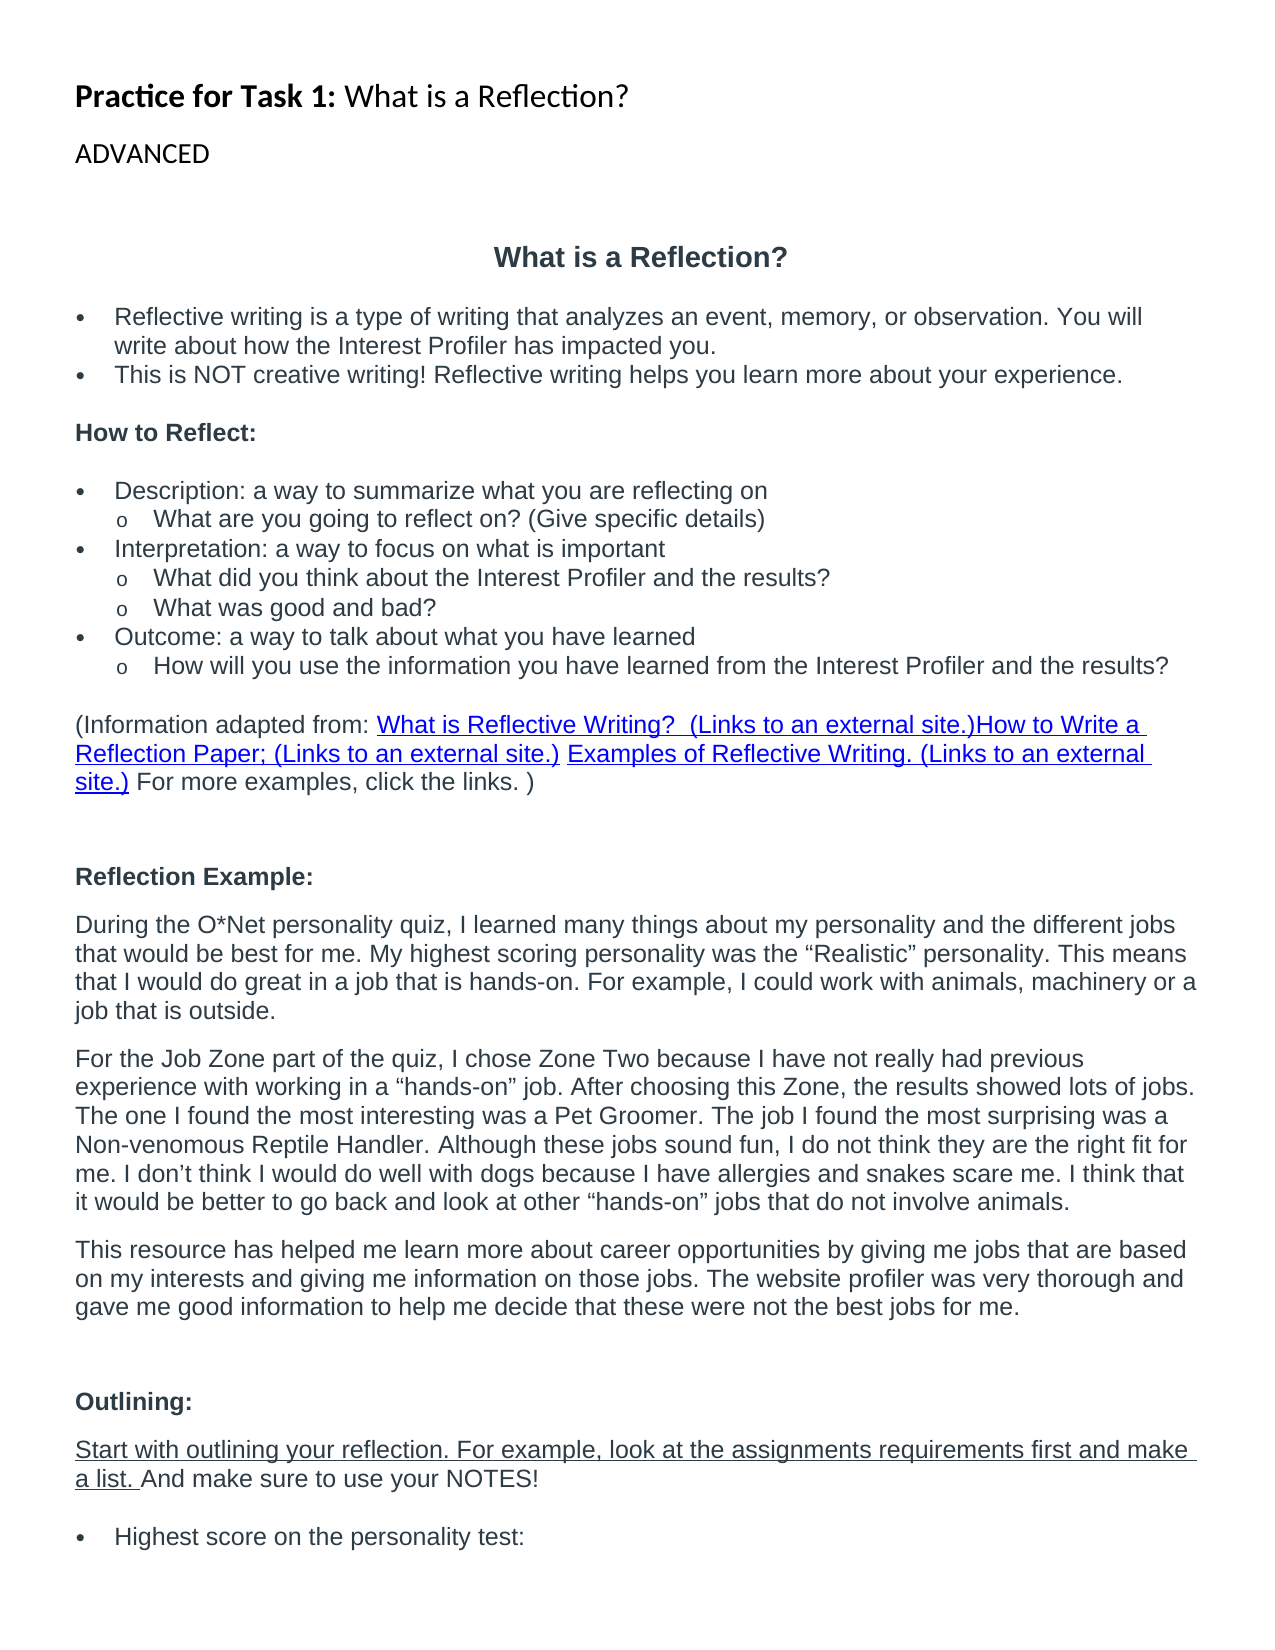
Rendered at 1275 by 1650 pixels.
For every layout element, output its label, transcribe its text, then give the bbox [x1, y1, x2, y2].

list Highest score on the personality test: [77, 1522, 1200, 1550]
text What is a Reflection? [75, 240, 1200, 273]
list Description: a way to summarize what you are reflecting on [77, 476, 1200, 504]
text Reflection Example: [75, 862, 1200, 891]
text ADVANCED [75, 136, 1200, 171]
list What are you going to reflect on? (Give specific details) [116, 504, 1200, 534]
text This resource has helped me learn more about career opportunities by giving me jobs that are based on my interests and giving me information on those jobs. The website profiler was very thorough and gave me good information to help me decide that these were not the best jobs for me. [75, 1235, 1200, 1321]
list What was good and bad? [116, 593, 1200, 622]
list Outcome: a way to talk about what you have learned [77, 622, 1200, 651]
list Reflective writing is a type of writing that analyzes an event, memory, or observation. You will write about how the Interest Profiler has impacted you. [77, 302, 1200, 360]
list This is NOT creative writing! Reflective writing helps you learn more about your experience. [77, 360, 1200, 389]
text Start with outlining your reflection. For example, look at the assignments requirements first and make a list. And make sure to use your NOTES! [75, 1435, 1200, 1492]
list What did you think about the Interest Profiler and the results? [116, 563, 1200, 593]
list Interpretation: a way to focus on what is important [77, 534, 1200, 563]
list How will you use the information you have learned from the Interest Profiler and the results? [116, 651, 1200, 681]
text Practice for Task 1: What is a Reflection? [75, 75, 1200, 116]
text (Information adapted from: What is Reflective Writing? (Links to an external site.)How to Write a Reflection Paper; (Links to an external site.) Examples of Reflective Writing. (Links to an external site.) For more examples, click the links. ) [75, 710, 1200, 796]
text Outlining: [75, 1387, 1200, 1416]
text How to Reflect: [75, 418, 1200, 447]
text During the O*Net personality quiz, I learned many things about my personality and the different jobs that would be best for me. My highest scoring personality was the “Realistic” personality. This means that I would do great in a job that is hands-on. For example, I could work with animals, machinery or a job that is outside. [75, 910, 1200, 1025]
text For the Job Zone part of the quiz, I chose Zone Two because I have not really had previous experience with working in a “hands-on” job. After choosing this Zone, the results showed lots of jobs. The one I found the most interesting was a Pet Groomer. The job I found the most surprising was a Non-venomous Reptile Handler. Although these jobs sound fun, I do not think they are the right fit for me. I don’t think I would do well with dogs because I have allergies and snakes scare me. I think that it would be better to go back and look at other “hands-on” jobs that do not involve animals. [75, 1044, 1200, 1216]
